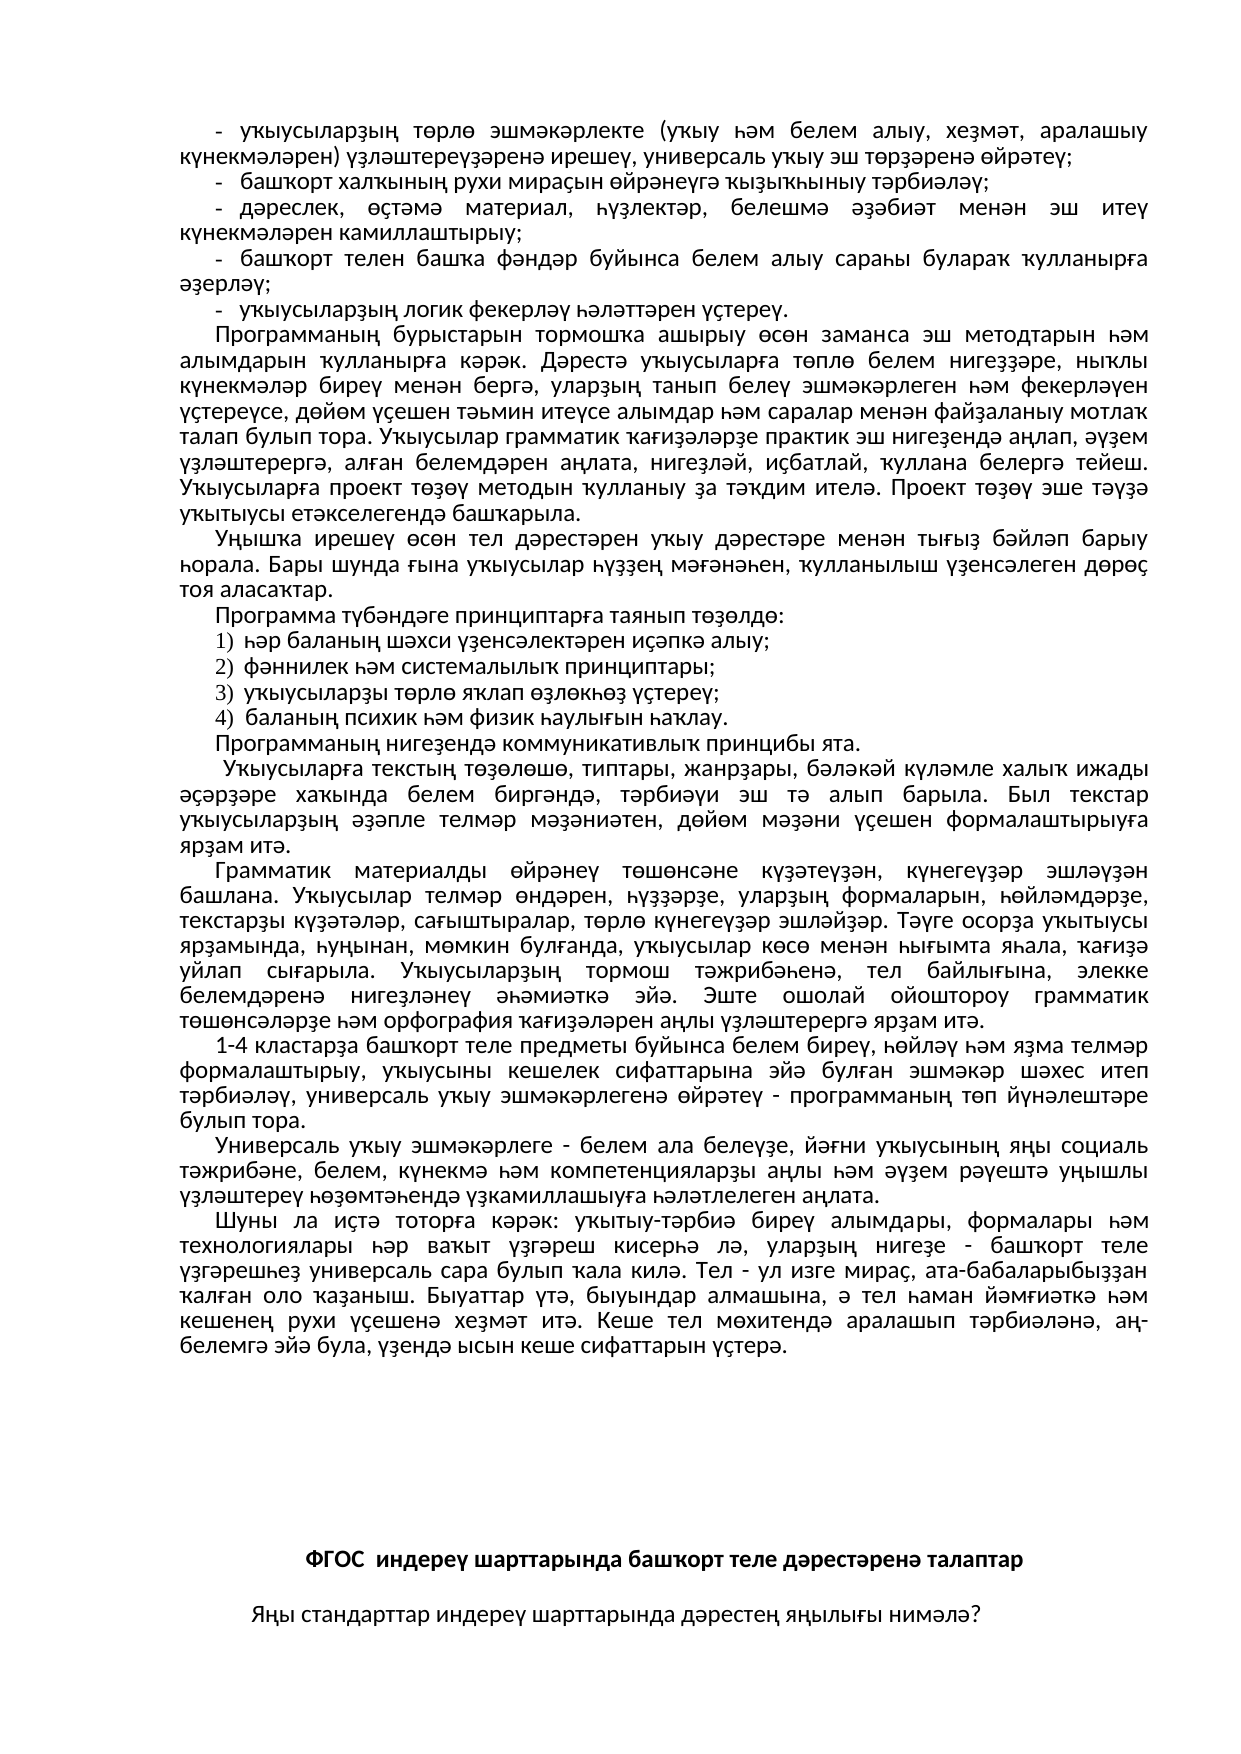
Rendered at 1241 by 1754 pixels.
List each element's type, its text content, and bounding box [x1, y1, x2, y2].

list уҡыусыларҙың төрлө эшмәкәрлекте (уҡыу һәм белем алыу, хеҙмәт, аралашыу күнекмәләрен) үҙләштереүҙәренә ирешеү, универсаль уҡыу эш төрҙәренә өйрәтеү; [179, 118, 1149, 169]
text Грамматик материалды өйрәнеү төшөнсәне күҙәтеүҙән, күнегеүҙәр эшләүҙән башлана. Уҡыусылар телмәр өндәрен, һүҙҙәрҙе, уларҙың формаларын, һөйләмдәрҙе, текстарҙы күҙәтәләр, сағыштыралар, төрлө күнегеүҙәр эшләйҙәр. Тәүге осорҙа уҡытыусы ярҙамында, һуңынан, мөмкин булғанда, уҡыусылар көсө менән һығымта яһала, ҡағиҙә уйлап сығарыла. Уҡыусыларҙың тормош тәжрибәһенә, тел байлығына, элекке белемдәренә нигеҙләнеү әһәмиәткә эйә. Эште ошолай ойоштороу грамматик төшөнсәләрҙе һәм орфография ҡағиҙәләрен аңлы үҙләштерергә ярҙам итә. [179, 858, 1149, 1033]
text Программаның бурыстарын тормошҡа ашырыу өсөн заманса эш методтарын һәм алымдарын ҡулланырға кәрәк. Дәрестә уҡыусыларға төплө белем нигеҙҙәре, ныҡлы күнекмәләр биреү менән бергә, уларҙың танып белеү эшмәкәрлеген һәм фекерләүен үҫтереүсе, дөйөм үҫешен тәьмин итеүсе алымдар һәм саралар менән файҙаланыу мотлаҡ талап булып тора. Уҡыусылар грамматик ҡағиҙәләрҙе практик эш нигеҙендә аңлап, әүҙем үҙләштерергә, алған белемдәрен аңлата, нигеҙләй, иҫбатлай, ҡуллана белергә тейеш. Уҡыусыларға проект төҙөү методын ҡулланыу ҙа тәҡдим ителә. Проект төҙөү эше тәүҙә уҡытыусы етәкселегендә башҡарыла. [179, 322, 1149, 526]
list уҡыусыларҙың логик фекерләү һәләттәрен үҫтереү. [179, 297, 1152, 322]
text Уңышҡа ирешеү өсөн тел дәрестәрен уҡыу дәрестәре менән тығыҙ бәйләп барыу һорала. Бары шунда ғына уҡыусылар һүҙҙең мәғәнәһен, ҡулланылыш үҙенсәлеген дөрөҫ тоя аласаҡтар. [179, 526, 1149, 603]
text Шуны ла иҫтә тоторға кәрәк: уҡытыу-тәрбиә биреү алымдары, формалары һәм технологиялары һәр ваҡыт үҙгәреш кисерһә лә, уларҙың нигеҙе - башҡорт теле үҙгәрешһеҙ универсаль сара булып ҡала килә. Тел - ул изге мираҫ, ата-бабаларыбыҙҙан ҡалған оло ҡаҙаныш. Быуаттар үтә, быуындар алмашына, ә тел һаман йәмғиәткә һәм кешенең рухи үҫешенә хеҙмәт итә. Кеше тел мөхитендә аралашып тәрбиәләнә, аң-белемгә эйә була, үҙендә ысын кеше сифаттарын үҫтерә. [179, 1208, 1149, 1358]
text Яңы стандарттар индереү шарттарында дәрестең яңылығы нимәлә? [177, 1599, 1152, 1629]
text Программа түбәндәге принциптарға таянып төҙөлдө: [179, 603, 1152, 628]
list һәр баланың шәхси үҙенсәлектәрен иҫәпкә алыу; [179, 628, 1152, 654]
text ФГОС индереү шарттарында башҡорт теле дәрестәренә талаптар [177, 1543, 1152, 1573]
list уҡыусыларҙы төрлө яҡлап өҙлөкһөҙ үҫтереү; [179, 679, 1152, 705]
list башҡорт халҡының рухи мираҫын өйрәнеүгә ҡыҙыҡһыныу тәрбиәләү; [179, 169, 1149, 195]
list дәреслек, өҫтәмә материал, һүҙлектәр, белешмә әҙәбиәт менән эш итеү күнекмәләрен камиллаштырыу; [179, 195, 1149, 246]
list фәннилек һәм системалылыҡ принциптары; [179, 654, 1152, 679]
list баланың психик һәм физик һаулығын һаҡлау. [179, 705, 1152, 731]
text Программаның нигеҙендә коммуникативлыҡ принцибы ята. [179, 731, 1152, 756]
text 1-4 кластарҙа башҡорт теле предметы буйынса белем биреү, һөйләү һәм яҙма телмәр формалаштырыу, уҡыусыны кешелек сифаттарына эйә булған эшмәкәр шәхес итеп тәрбиәләү, универсаль уҡыу эшмәкәрлегенә өйрәтеү - программаның төп йүнәлештәре булып тора. [179, 1033, 1149, 1133]
text Универсаль уҡыу эшмәкәрлеге - белем ала белеүҙе, йәғни уҡыусының яңы социаль тәжрибәне, белем, күнекмә һәм компетенцияларҙы аңлы һәм әүҙем рәүештә уңышлы үҙләштереү һөҙөмтәһендә үҙкамиллашыуға һәләтлелеген аңлата. [179, 1133, 1149, 1208]
list башҡорт телен башҡа фәндәр буйынса белем алыу сараһы булараҡ ҡулланырға әҙерләү; [179, 246, 1149, 297]
text Уҡыусыларға текстың төҙөлөшө, типтары, жанрҙары, бәләкәй күләмле халыҡ ижады әҫәрҙәре хаҡында белем биргәндә, тәрбиәүи эш тә алып барыла. Был текстар уҡыусыларҙың әҙәпле телмәр мәҙәниәтен, дөйөм мәҙәни үҫешен формалаштырыуға ярҙам итә. [179, 756, 1149, 858]
